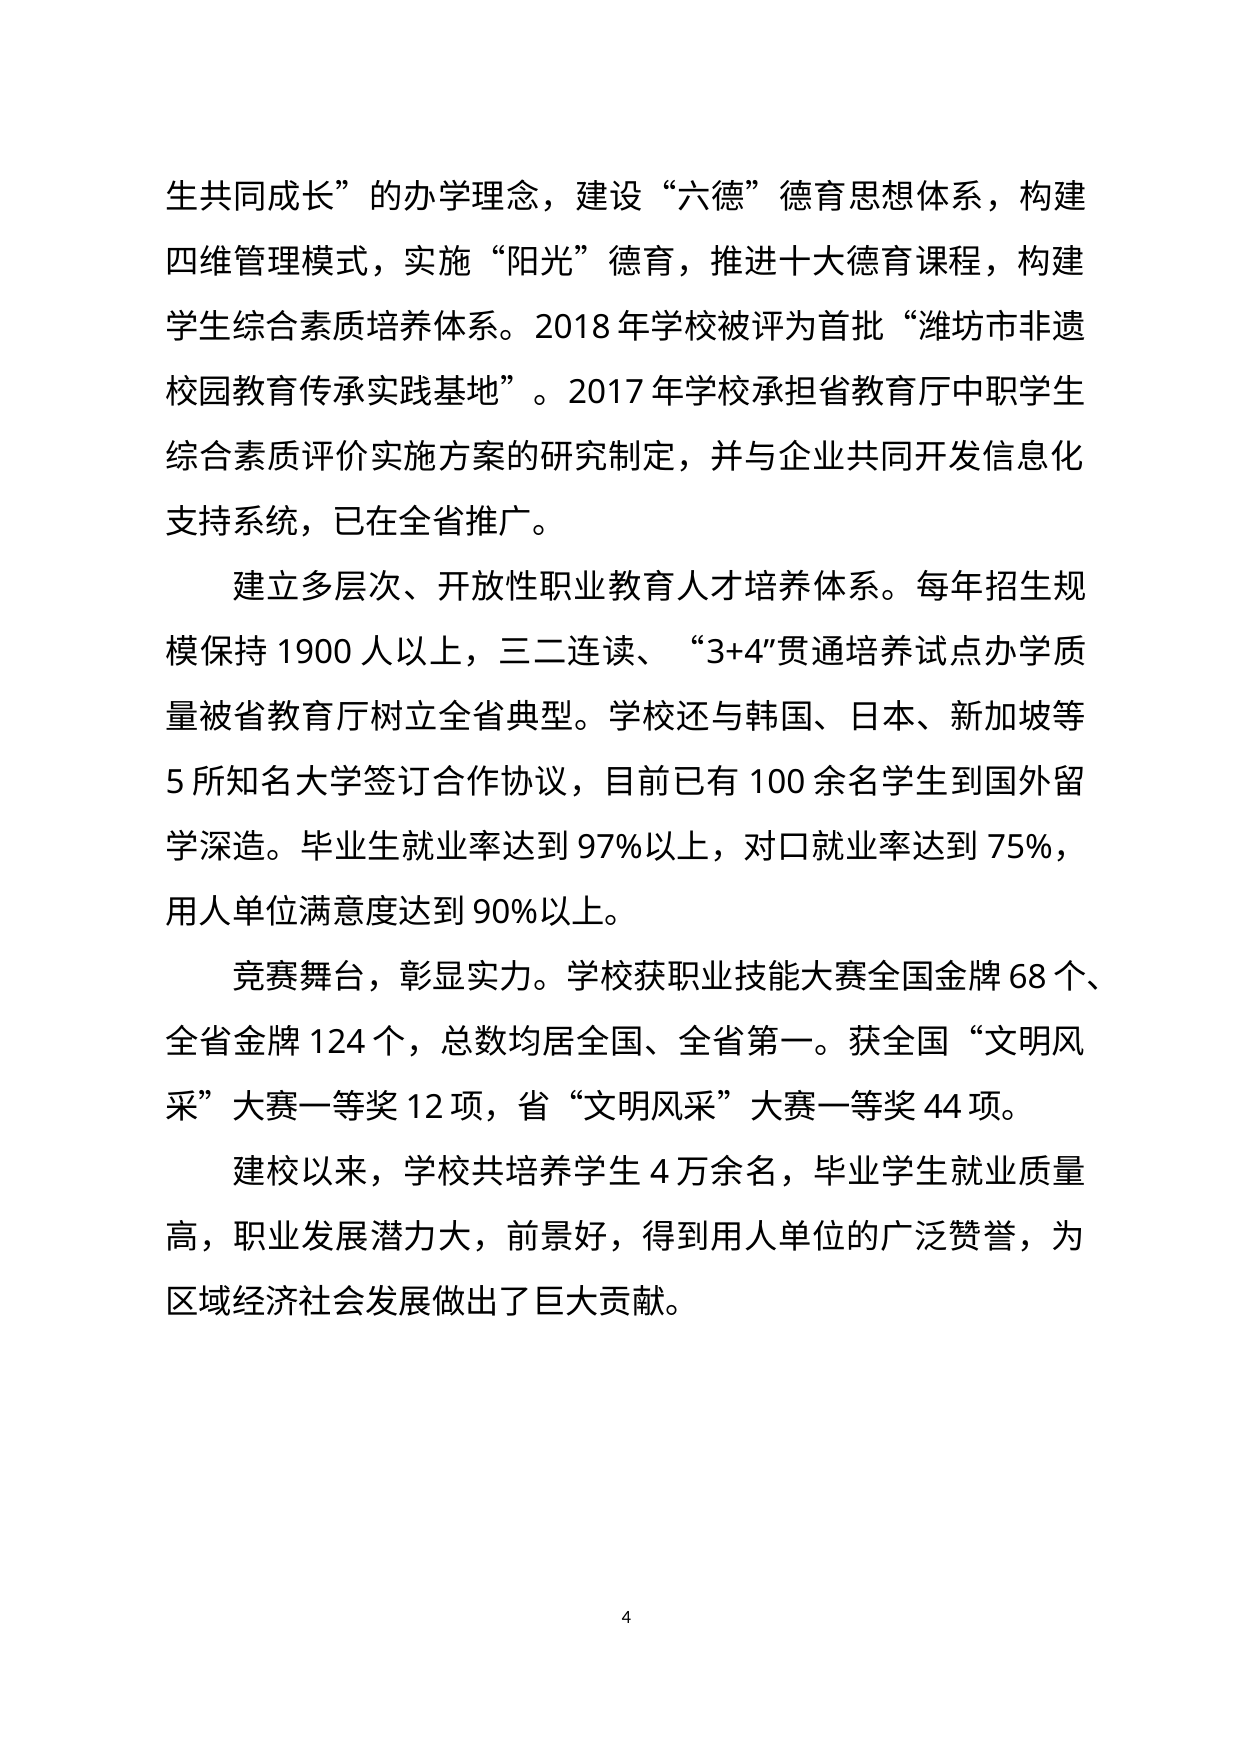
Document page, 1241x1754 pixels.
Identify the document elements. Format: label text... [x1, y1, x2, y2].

text 建立多层次、开放性职业教育人才培养体系。每年招生规模保持1900人以上，三二连读、“3+4”贯通培养试点办学质量被省教育厅树立全省典型。学校还与韩国、日本、新加坡等5所知名大学签订合作协议，目前已有100余名学生到国外留学深造。毕业生就业率达到97%以上，对口就业率达到75%，用人单位满意度达到90%以上。 [165, 552, 1087, 942]
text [165, 162, 1087, 552]
text 竞赛舞台，彰显实力。学校获职业技能大赛全国金牌68个、全省金牌124个，总数均居全国、全省第一。获全国“文明风采”大赛一等奖12项，省“文明风采”大赛一等奖44项。 [165, 942, 1087, 1137]
text 建校以来，学校共培养学生4万余名，毕业学生就业质量高，职业发展潜力大，前景好，得到用人单位的广泛赞誉，为区域经济社会发展做出了巨大贡献。 [165, 1137, 1087, 1332]
